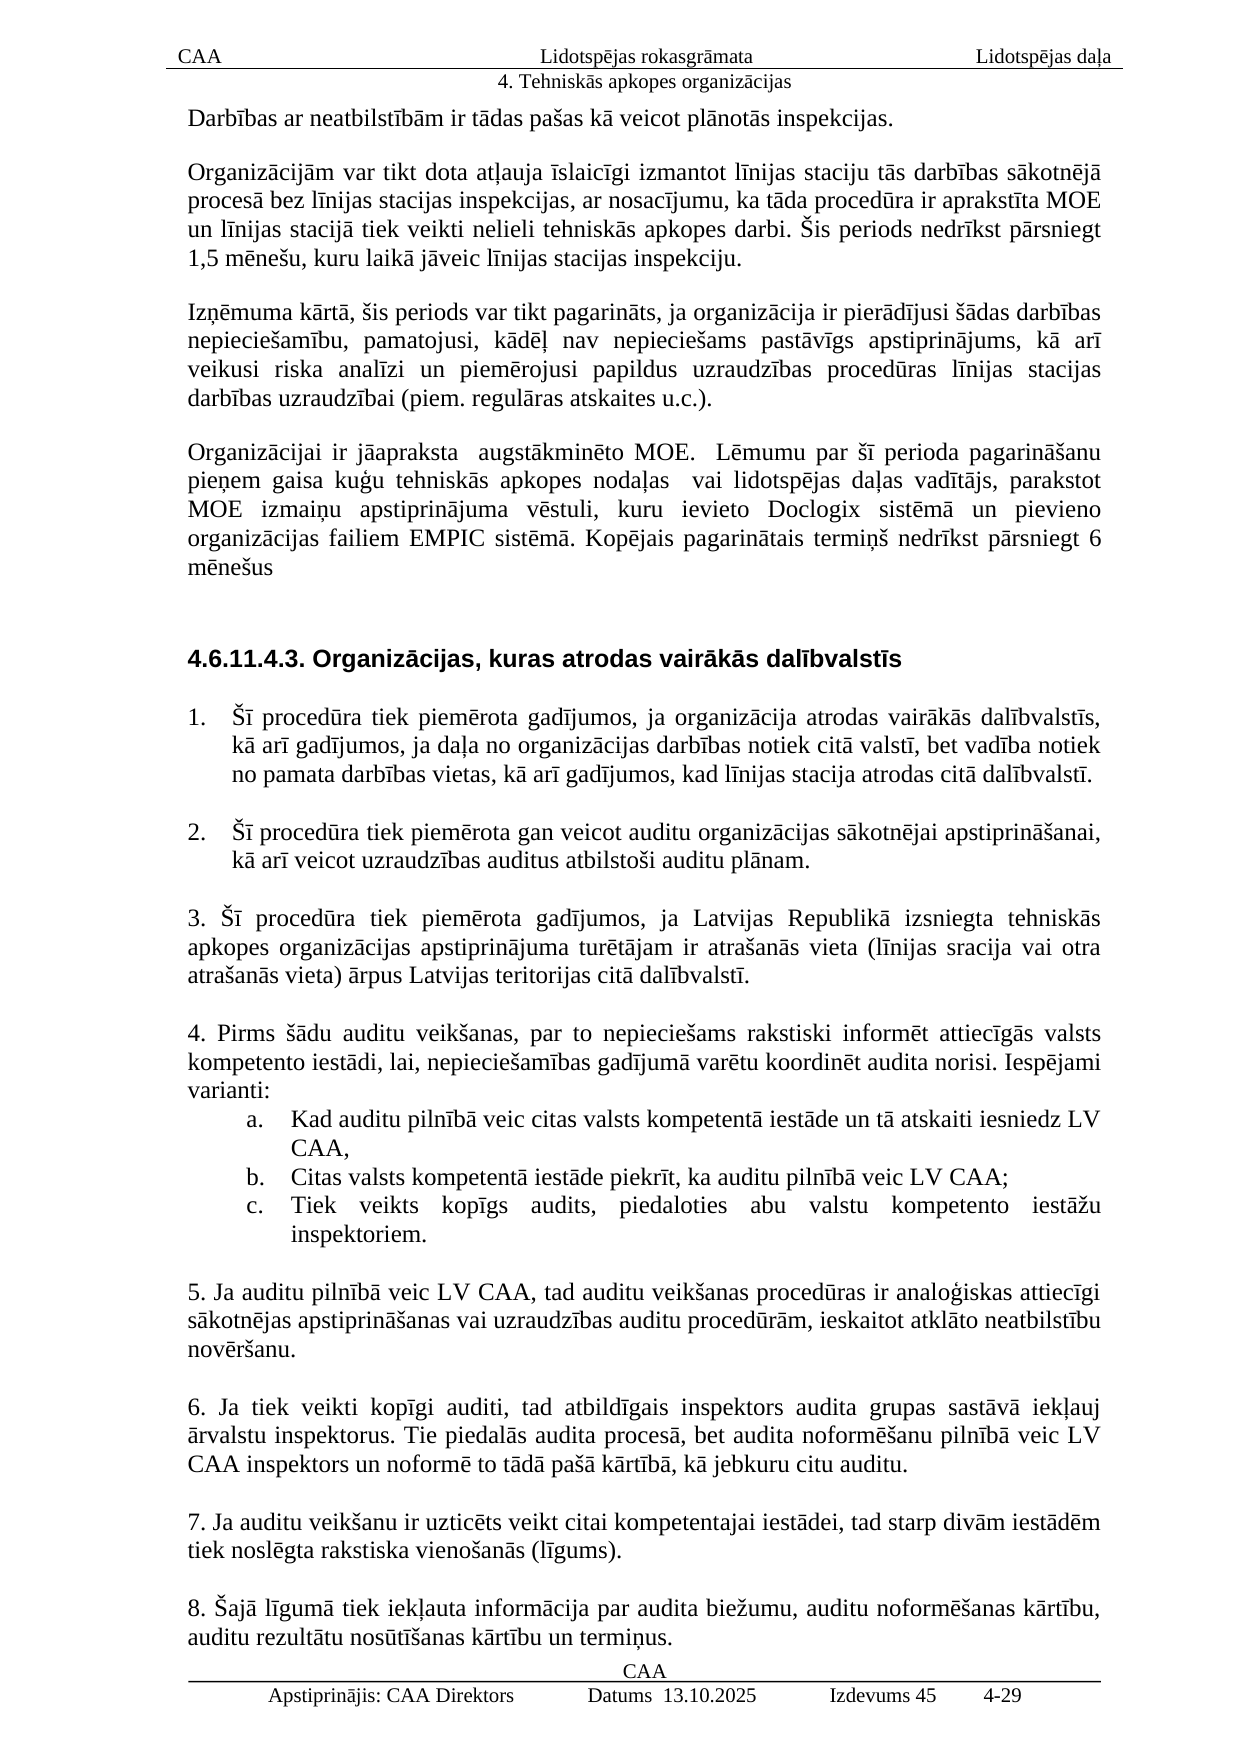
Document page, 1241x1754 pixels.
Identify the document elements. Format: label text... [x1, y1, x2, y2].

list Kad auditu pilnībā veic citas valsts kompetentā iestāde un tā atskaiti iesniedz LV CAA, [246, 1104, 1102, 1162]
list Citas valsts kompetentā iestāde piekrīt, ka auditu pilnībā veic LV CAA; [246, 1162, 1102, 1191]
subtitle Darbības ar neatbilstībām ir tādas pašas kā veicot plānotās inspekcijas. [187, 103, 1102, 132]
text 6. Ja tiek veikti kopīgi auditi, tad atbildīgais inspektors audita grupas sastāvā iekļauj ārvalstu inspektorus. Tie piedalās audita procesā, bet audita noformēšanu pilnībā veic LV CAA inspektors un noformē to tādā pašā kārtībā, kā jebkuru citu auditu. [187, 1392, 1102, 1478]
list Šī procedūra tiek piemērota gan veicot auditu organizācijas sākotnējai apstiprināšanai, kā arī veicot uzraudzības auditus atbilstoši auditu plānam. [187, 817, 1102, 874]
subtitle Organizācijām var tikt dota atļauja īslaicīgi izmantot līnijas staciju tās darbības sākotnējā procesā bez līnijas stacijas inspekcijas, ar nosacījumu, ka tāda procedūra ir aprakstīta MOE un līnijas stacijā tiek veikti nelieli tehniskās apkopes darbi. Šis periods nedrīkst pārsniegt 1,5 mēnešu, kuru laikā jāveic līnijas stacijas inspekciju. [187, 157, 1102, 272]
text 7. Ja auditu veikšanu ir uzticēts veikt citai kompetentajai iestādei, tad starp divām iestādēm tiek noslēgta rakstiska vienošanās (līgums). [187, 1507, 1102, 1564]
text 4. Pirms šādu auditu veikšanas, par to nepieciešams rakstiski informēt attiecīgās valsts kompetento iestādi, lai, nepieciešamības gadījumā varētu koordinēt audita norisi. Iespējami varianti: [187, 1018, 1102, 1104]
text 8. Šajā līgumā tiek iekļauta informācija par audita biežumu, auditu noformēšanas kārtību, auditu rezultātu nosūtīšanas kārtību un termiņus. [187, 1593, 1102, 1651]
list Šī procedūra tiek piemērota gadījumos, ja organizācija atrodas vairākās dalībvalstīs, kā arī gadījumos, ja daļa no organizācijas darbības notiek citā valstī, bet vadība notiek no pamata darbības vietas, kā arī gadījumos, kad līnijas stacija atrodas citā dalībvalstī. [187, 702, 1102, 788]
subtitle Izņēmuma kārtā, šis periods var tikt pagarināts, ja organizācija ir pierādījusi šādas darbības nepieciešamību, pamatojusi, kādēļ nav nepieciešams pastāvīgs apstiprinājums, kā arī veikusi riska analīzi un piemērojusi papildus uzraudzības procedūras līnijas stacijas darbības uzraudzībai (piem. regulāras atskaites u.c.). [187, 297, 1102, 412]
text 4.6.11.4.3. Organizācijas, kuras atrodas vairākās dalībvalstīs [187, 644, 1102, 673]
text 5. Ja auditu pilnībā veic LV CAA, tad auditu veikšanas procedūras ir analoģiskas attiecīgi sākotnējas apstiprināšanas vai uzraudzības auditu procedūrām, ieskaitot atklāto neatbilstību novēršanu. [187, 1277, 1102, 1363]
list Tiek veikts kopīgs audits, piedaloties abu valstu kompetento iestāžu inspektoriem. [246, 1191, 1102, 1248]
text 3. Šī procedūra tiek piemērota gadījumos, ja Latvijas Republikā izsniegta tehniskās apkopes organizācijas apstiprinājuma turētājam ir atrašanās vieta (līnijas sracija vai otra atrašanās vieta) ārpus Latvijas teritorijas citā dalībvalstī. [187, 903, 1102, 989]
subtitle Organizācijai ir jāapraksta augstākminēto MOE. Lēmumu par šī perioda pagarināšanu pieņem gaisa kuģu tehniskās apkopes nodaļas vai lidotspējas daļas vadītājs, parakstot MOE izmaiņu apstiprinājuma vēstuli, kuru ievieto Doclogix sistēmā un pievieno organizācijas failiem EMPIC sistēmā. Kopējais pagarinātais termiņš nedrīkst pārsniegt 6 mēnešus [187, 437, 1102, 581]
